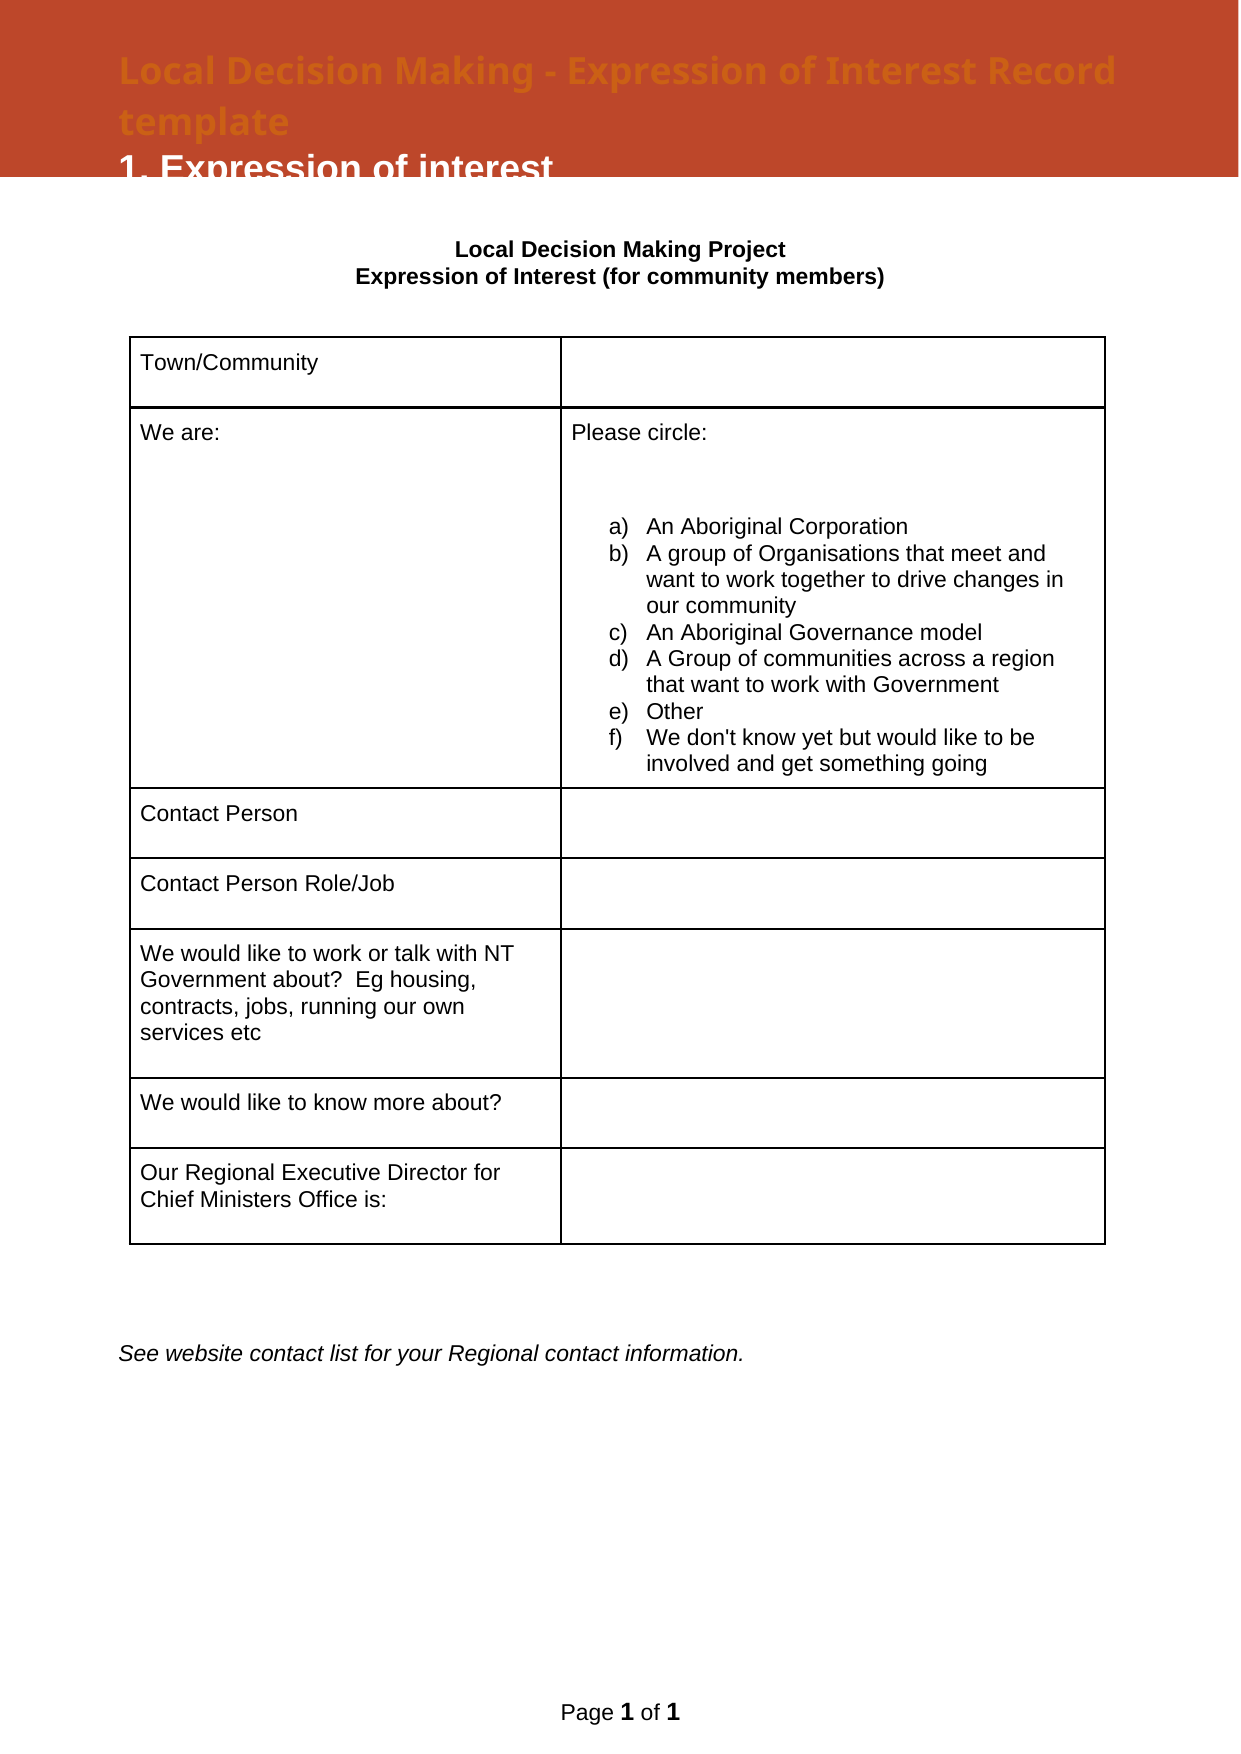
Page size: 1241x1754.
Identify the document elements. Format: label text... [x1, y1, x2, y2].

table_cell Our Regional Executive Director for Chief Ministers Office is: [131, 1149, 560, 1243]
text Expression of Interest (for community members) [118, 263, 1122, 289]
table_cell [562, 930, 1104, 1077]
table_header [562, 338, 1104, 406]
table_cell We would like to work or talk with NT Government about? Eg housing, contracts, jobs, running our own services etc [131, 930, 560, 1077]
table_cell Contact Person [131, 789, 560, 857]
table_header Town/Community [131, 338, 560, 406]
table_cell [562, 1079, 1104, 1147]
table_cell [562, 789, 1104, 857]
table_cell Contact Person Role/Job [131, 859, 560, 927]
table_cell We would like to know more about? [131, 1079, 560, 1147]
table_cell [562, 1149, 1104, 1243]
text See website contact list for your Regional contact information. [118, 1339, 1122, 1366]
table_cell We are: [131, 409, 560, 787]
text Local Decision Making Project [118, 236, 1122, 263]
table_cell Please circle: An Aboriginal Corporation A group of Organisations that meet and want to work together to drive changes in our community An Aboriginal Governance model A Group of communities across a region that want to work with Government Other We don't know yet but would like to be involved and get something going [562, 409, 1104, 787]
table_cell [562, 859, 1104, 927]
